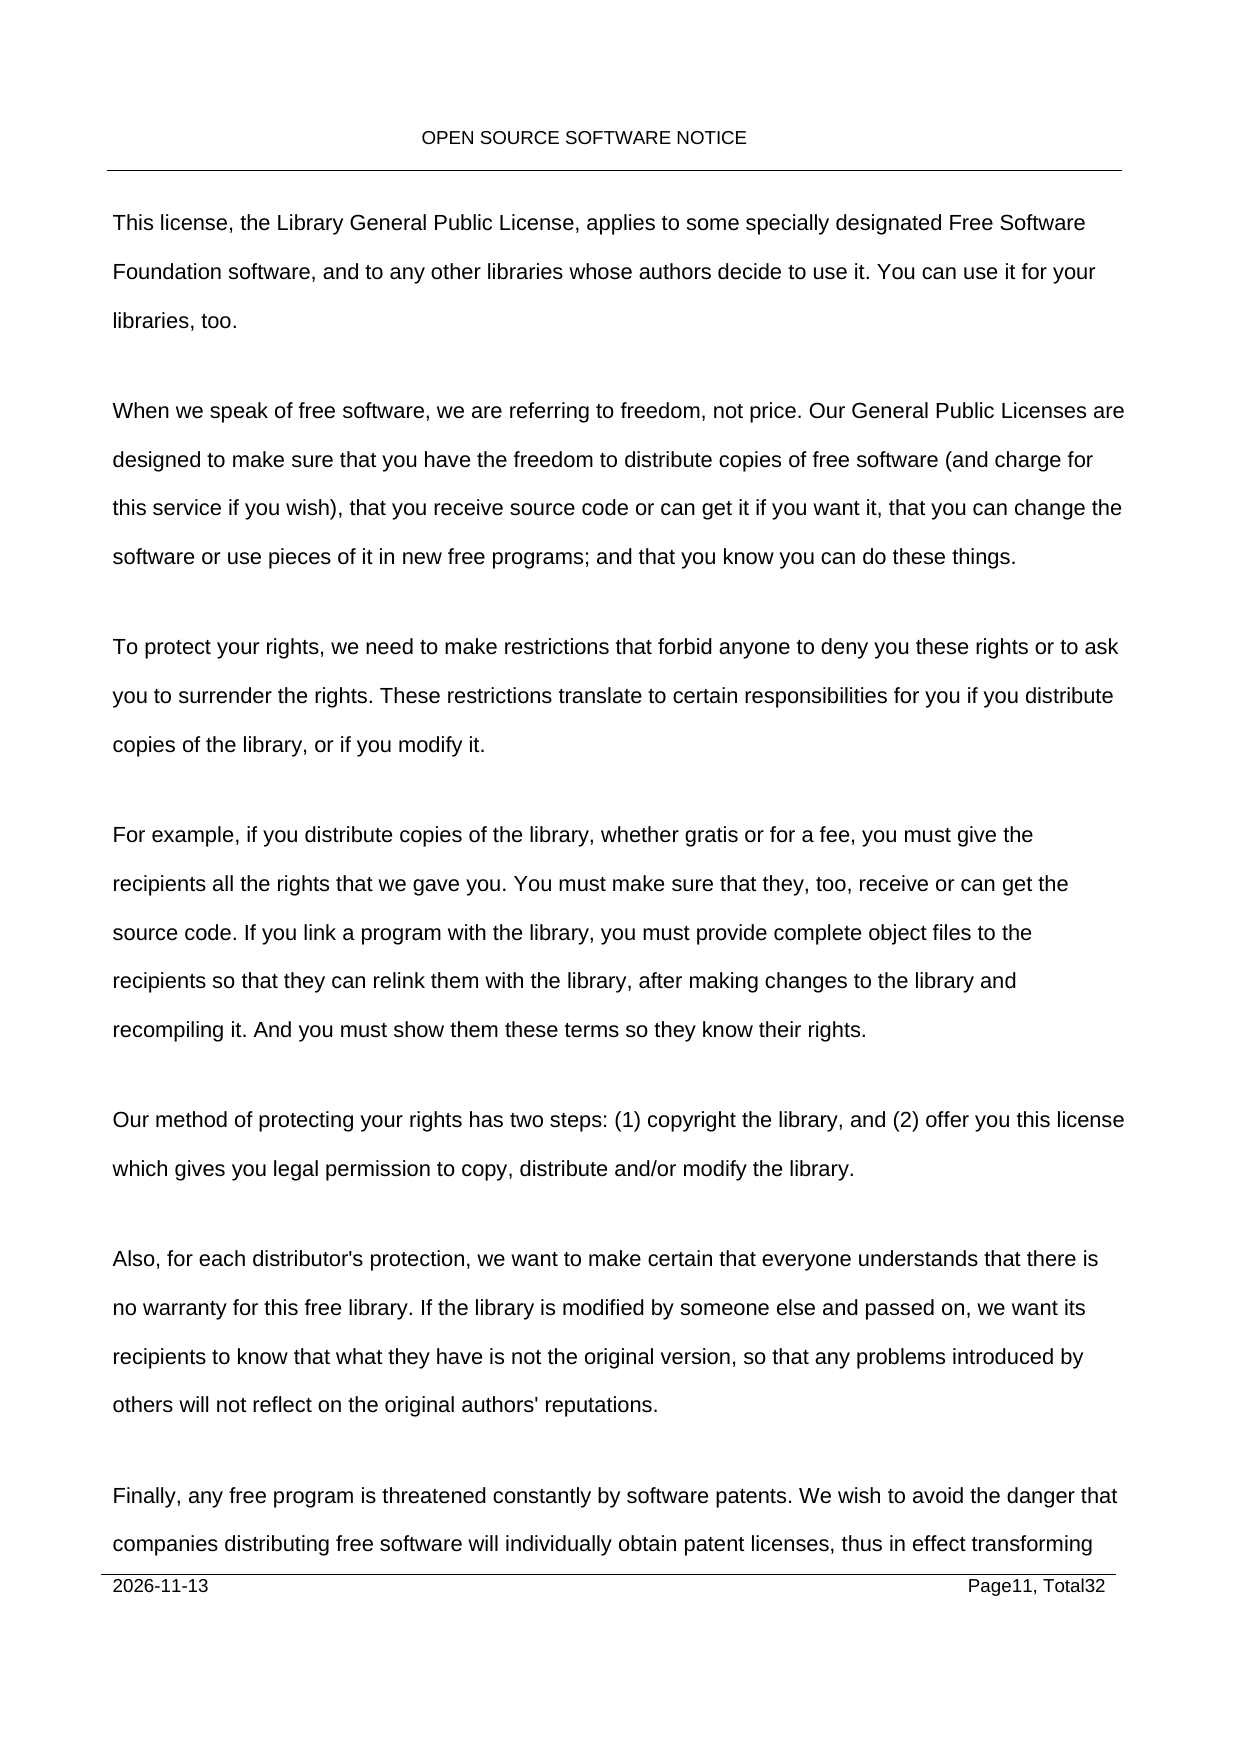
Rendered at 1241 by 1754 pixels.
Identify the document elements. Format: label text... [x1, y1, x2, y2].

text Our method of protecting your rights has two steps: (1) copyright the library, and (2) offer you this license which gives you legal permission to copy, distribute and/or modify the library. [112, 1103, 1128, 1185]
text This license, the Library General Public License, applies to some specially designated Free Software Foundation software, and to any other libraries whose authors decide to use it. You can use it for your libraries, too. [112, 206, 1128, 336]
text For example, if you distribute copies of the library, whether gratis or for a fee, you must give the recipients all the rights that we gave you. You must make sure that they, too, receive or can get the source code. If you link a program with the library, you must provide complete object files to the recipients so that they can relink them with the library, after making changes to the library and recompiling it. And you must show them these terms so they know their rights. [112, 818, 1128, 1046]
text When we speak of free software, we are referring to freedom, not price. Our General Public Licenses are designed to make sure that you have the freedom to distribute copies of free software (and charge for this service if you wish), that you receive source code or can get it if you want it, that you can change the software or use pieces of it in new free programs; and that you know you can do these things. [112, 394, 1128, 573]
text To protect your rights, we need to make restrictions that forbid anyone to deny you these rights or to ask you to surrender the rights. These restrictions translate to certain responsibilities for you if you distribute copies of the library, or if you modify it. [112, 631, 1128, 761]
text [112, 1479, 1128, 1560]
text Also, for each distributor's protection, we want to make certain that everyone understands that there is no warranty for this free library. If the library is modified by someone else and passed on, we want its recipients to know that what they have is not the original version, so that any problems introduced by others will not reflect on the original authors' reputations. [112, 1242, 1128, 1421]
